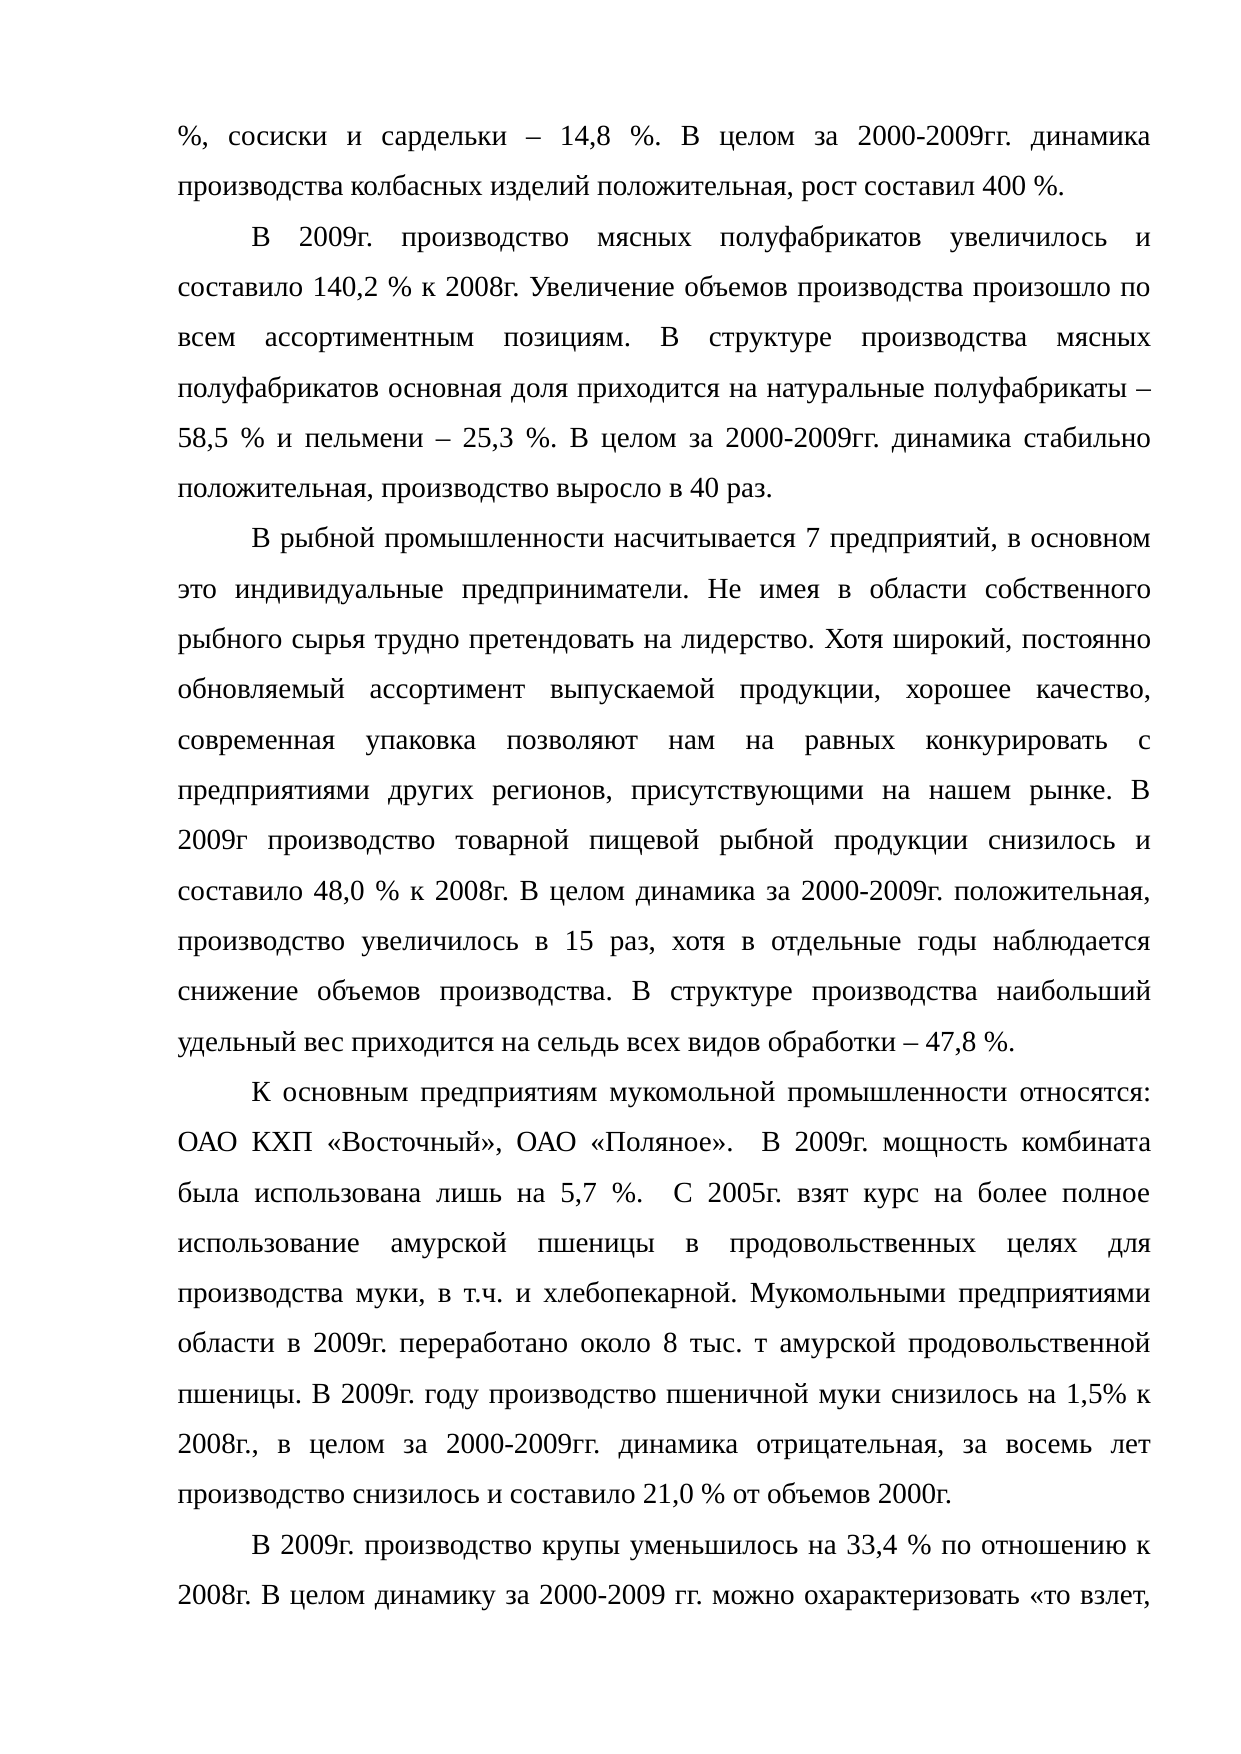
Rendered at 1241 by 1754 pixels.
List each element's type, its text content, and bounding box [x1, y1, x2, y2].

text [177, 118, 1152, 202]
text В 2009г. производство мясных полуфабрикатов увеличилось и составило 140,2 % к 2008г. Увеличение объемов производства произошло по всем ассортиментным позициям. В структуре производства мясных полуфабрикатов основная доля приходится на натуральные полуфабрикаты – 58,5 % и пельмени – 25,3 %. В целом за 2000-2009гг. динамика стабильно положительная, производство выросло в 40 раз. [177, 219, 1152, 504]
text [177, 1527, 1152, 1611]
text В рыбной промышленности насчитывается 7 предприятий, в основном это индивидуальные предприниматели. Не имея в области собственного рыбного сырья трудно претендовать на лидерство. Хотя широкий, постоянно обновляемый ассортимент выпускаемой продукции, хорошее качество, современная упаковка позволяют нам на равных конкурировать с предприятиями других регионов, присутствующими на нашем рынке. В 2009г производство товарной пищевой рыбной продукции снизилось и составило 48,0 % к 2008г. В целом динамика за 2000-2009г. положительная, производство увеличилось в 15 раз, хотя в отдельные годы наблюдается снижение объемов производства. В структуре производства наибольший удельный вес приходится на сельдь всех видов обработки – 47,8 %. [177, 521, 1152, 1057]
text К основным предприятиям мукомольной промышленности относятся: ОАО КХП «Восточный», ОАО «Поляное». В 2009г. мощность комбината была использована лишь на 5,7 %. С 2005г. взят курс на более полное использование амурской пшеницы в продовольственных целях для производства муки, в т.ч. и хлебопекарной. Мукомольными предприятиями области в 2009г. переработано около 8 тыс. т амурской продовольственной пшеницы. В 2009г. году производство пшеничной муки снизилось на 1,5% к 2008г., в целом за 2000-2009гг. динамика отрицательная, за восемь лет производство снизилось и составило 21,0 % от объемов 2000г. [177, 1074, 1152, 1510]
